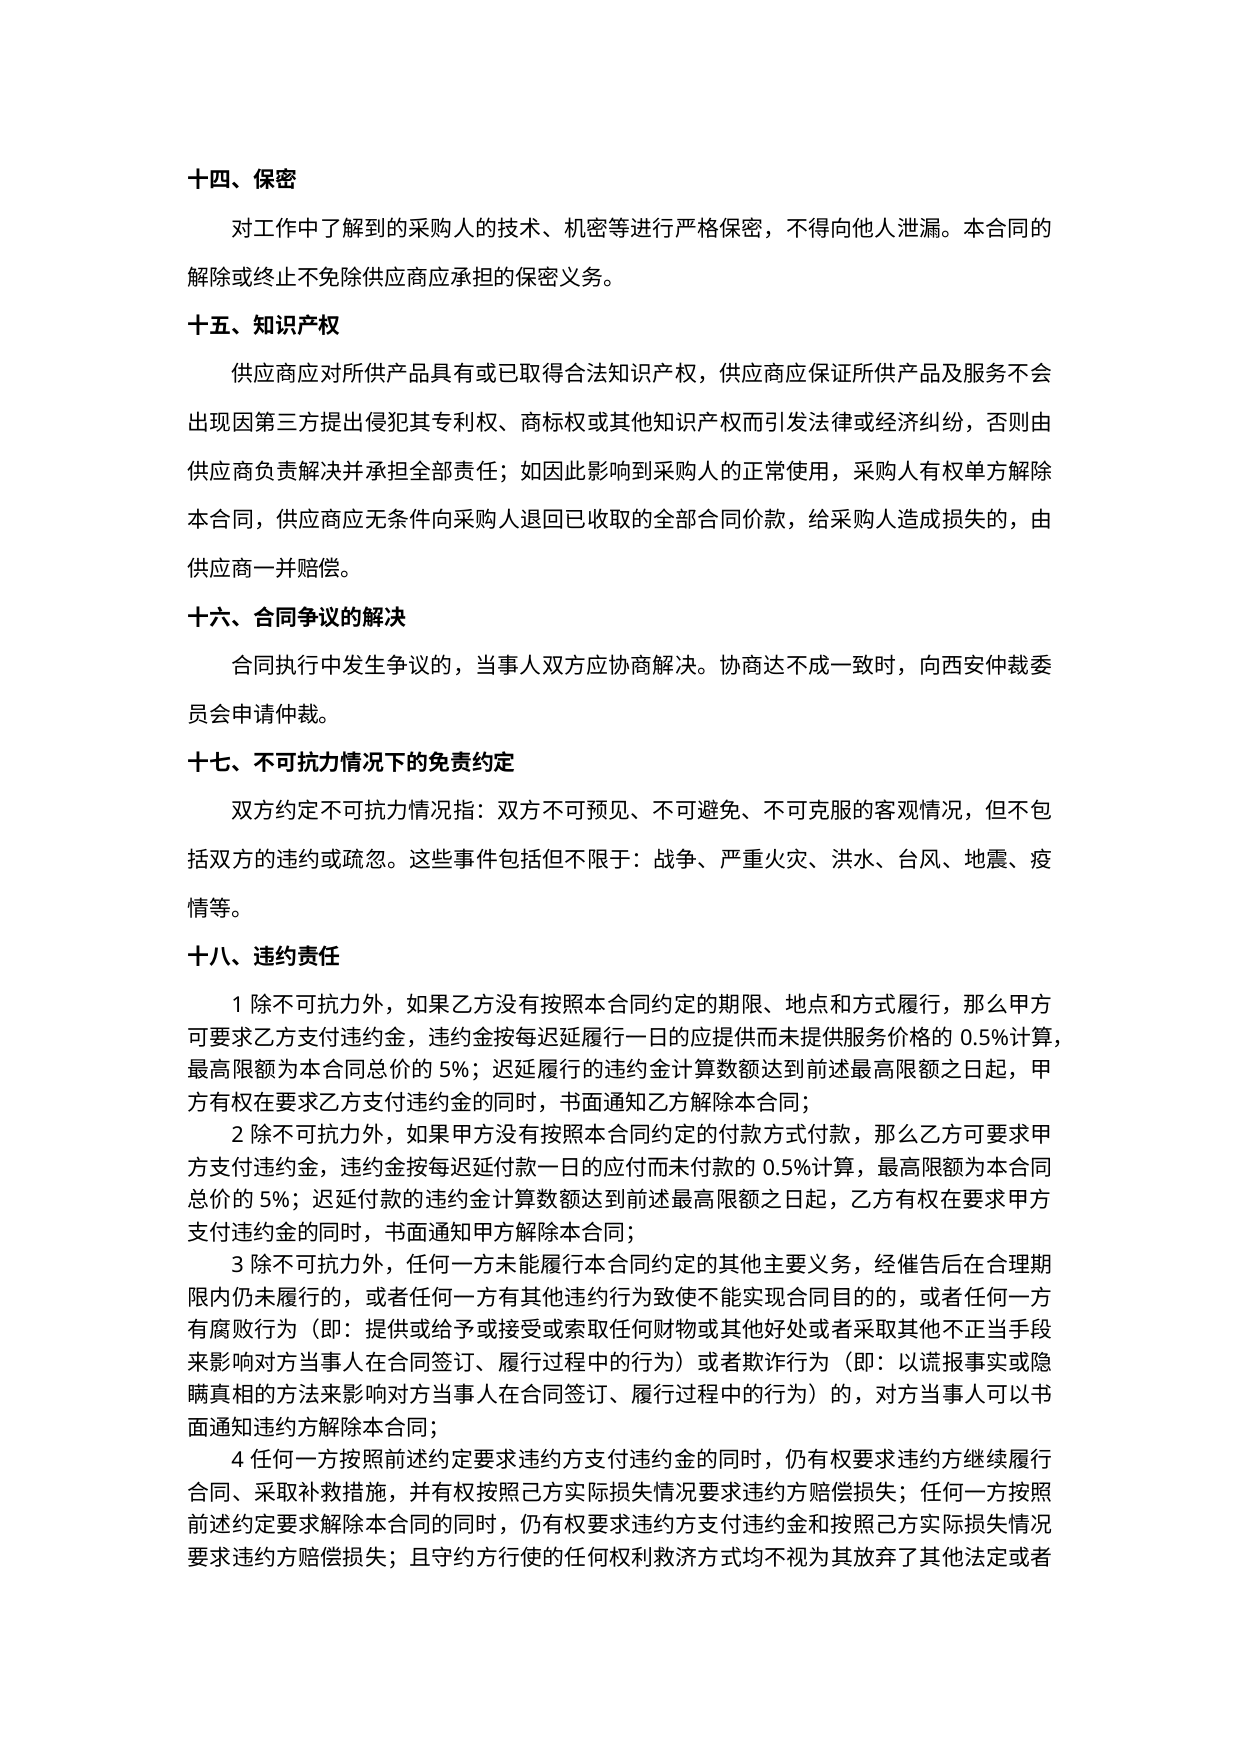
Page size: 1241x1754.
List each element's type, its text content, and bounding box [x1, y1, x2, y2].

text 供应商应对所供产品具有或已取得合法知识产权，供应商应保证所供产品及服务不会出现因第三方提出侵犯其专利权、商标权或其他知识产权而引发法律或经济纠纷，否则由供应商负责解决并承担全部责任；如因此影响到采购人的正常使用，采购人有权单方解除本合同，供应商应无条件向采购人退回已收取的全部合同价款，给采购人造成损失的，由供应商一并赔偿。 [187, 356, 1053, 583]
text 双方约定不可抗力情况指：双方不可预见、不可避免、不可克服的客观情况，但不包括双方的违约或疏忽。这些事件包括但不限于：战争、严重火灾、洪水、台风、地震、疫情等。 [187, 793, 1053, 923]
text 1 除不可抗力外，如果乙方没有按照本合同约定的期限、地点和方式履行，那么甲方可要求乙方支付违约金，违约金按每迟延履行一日的应提供而未提供服务价格的0.5%计算，最高限额为本合同总价的5%；迟延履行的违约金计算数额达到前述最高限额之日起，甲方有权在要求乙方支付违约金的同时，书面通知乙方解除本合同； [187, 987, 1053, 1117]
text 十五、知识产权 [187, 307, 1053, 340]
text 十六、合同争议的解决 [187, 599, 1053, 632]
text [187, 1442, 1053, 1572]
text 十七、不可抗力情况下的免责约定 [187, 744, 1053, 777]
text 对工作中了解到的采购人的技术、机密等进行严格保密，不得向他人泄漏。本合同的解除或终止不免除供应商应承担的保密义务。 [187, 210, 1053, 292]
text 十八、违约责任 [187, 939, 1053, 971]
text 合同执行中发生争议的，当事人双方应协商解决。协商达不成一致时，向西安仲裁委员会申请仲裁。 [187, 647, 1053, 729]
text 3 除不可抗力外，任何一方未能履行本合同约定的其他主要义务，经催告后在合理期限内仍未履行的，或者任何一方有其他违约行为致使不能实现合同目的的，或者任何一方有腐败行为（即：提供或给予或接受或索取任何财物或其他好处或者采取其他不正当手段来影响对方当事人在合同签订、履行过程中的行为）或者欺诈行为（即：以谎报事实或隐瞒真相的方法来影响对方当事人在合同签订、履行过程中的行为）的，对方当事人可以书面通知违约方解除本合同； [187, 1247, 1053, 1442]
text 十四、保密 [187, 162, 1053, 194]
text 2 除不可抗力外，如果甲方没有按照本合同约定的付款方式付款，那么乙方可要求甲方支付违约金，违约金按每迟延付款一日的应付而未付款的0.5%计算，最高限额为本合同总价的5%；迟延付款的违约金计算数额达到前述最高限额之日起，乙方有权在要求甲方支付违约金的同时，书面通知甲方解除本合同； [187, 1117, 1053, 1247]
